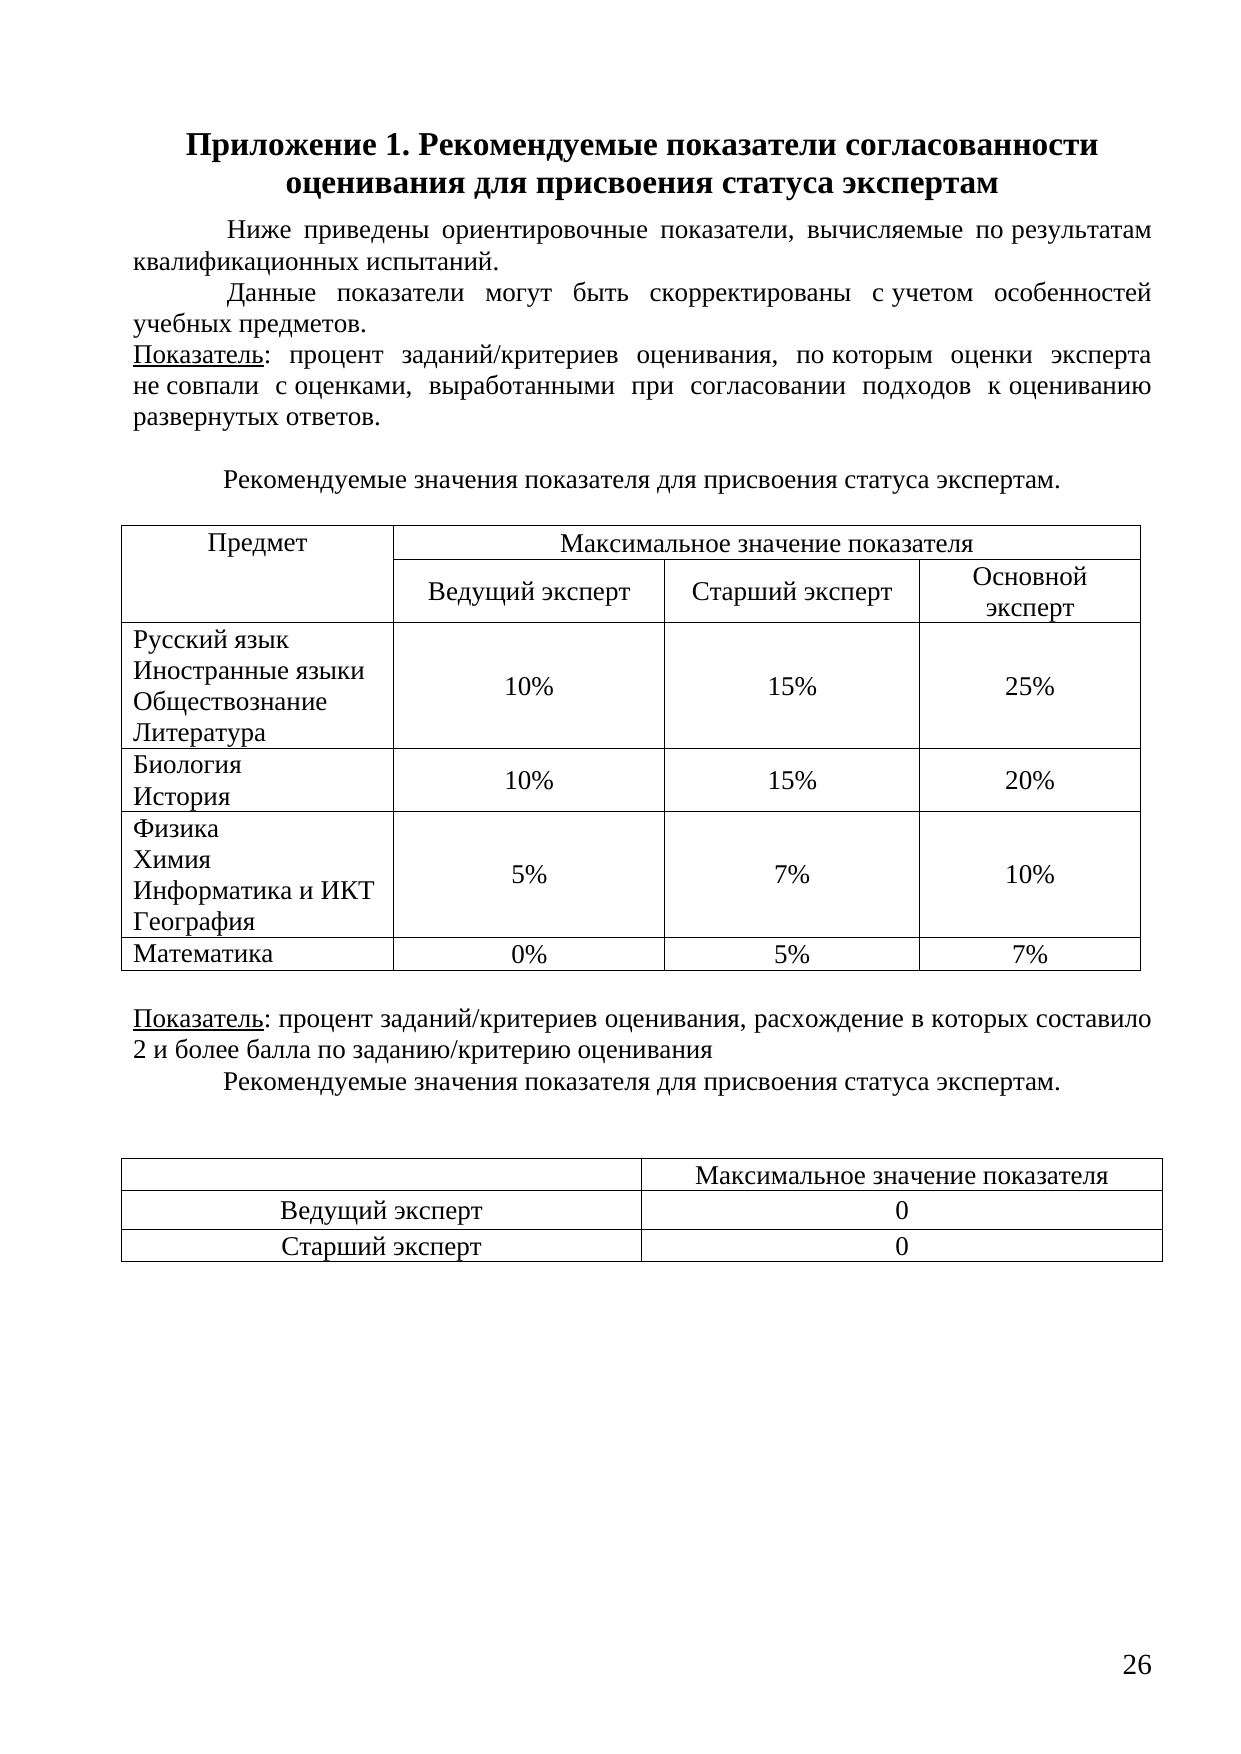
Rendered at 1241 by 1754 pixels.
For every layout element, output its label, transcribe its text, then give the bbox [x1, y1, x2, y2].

table_cell 0 [642, 1191, 1162, 1229]
table_cell 5% [394, 812, 664, 937]
table_header Максимальное значение показателя [642, 1159, 1162, 1190]
table_cell 25% [920, 623, 1140, 748]
table_header Предмет [122, 526, 393, 622]
table_cell Математика [122, 938, 393, 970]
subtitle Приложение 1. Рекомендуемые показатели согласованности оценивания для присвоения статуса экспертам [133, 124, 1152, 201]
table_cell 0 [642, 1230, 1162, 1261]
table_cell Ведущий эксперт [394, 560, 664, 622]
table_cell Старший эксперт [665, 560, 919, 622]
table_cell 7% [920, 938, 1140, 970]
table_cell Старший эксперт [122, 1230, 641, 1261]
text Ниже приведены ориентировочные показатели, вычисляемые по результатам квалификационных испытаний. [133, 213, 1152, 276]
table_cell Физика Химия Информатика и ИКТ География [122, 812, 393, 937]
table_cell 10% [394, 749, 664, 811]
table_cell 10% [394, 623, 664, 748]
table_cell 7% [665, 812, 919, 937]
table_header [122, 1159, 641, 1190]
table_cell Ведущий эксперт [122, 1191, 641, 1229]
text Показатель: процент заданий/критериев оценивания, по которым оценки эксперта не совпали с оценками, выработанными при согласовании подходов к оцениванию развернутых ответов. [133, 338, 1152, 432]
table_cell Биология История [122, 749, 393, 811]
table_cell 10% [920, 812, 1140, 937]
text Рекомендуемые значения показателя для присвоения статуса экспертам. [133, 463, 1152, 494]
table_cell 0% [394, 938, 664, 970]
table_cell 15% [665, 749, 919, 811]
table_cell Русский язык Иностранные языки Обществознание Литература [122, 623, 393, 748]
table_cell 20% [920, 749, 1140, 811]
table_header Максимальное значение показателя [394, 526, 1140, 559]
table_cell 5% [665, 938, 919, 970]
text Данные показатели могут быть скорректированы с учетом особенностей учебных предметов. [133, 276, 1152, 338]
table_cell 15% [665, 623, 919, 748]
text Рекомендуемые значения показателя для присвоения статуса экспертам. [133, 1064, 1152, 1096]
text Показатель: процент заданий/критериев оценивания, расхождение в которых составило 2 и более балла по заданию/критерию оценивания [133, 1002, 1152, 1064]
table_cell Основной эксперт [920, 560, 1140, 622]
